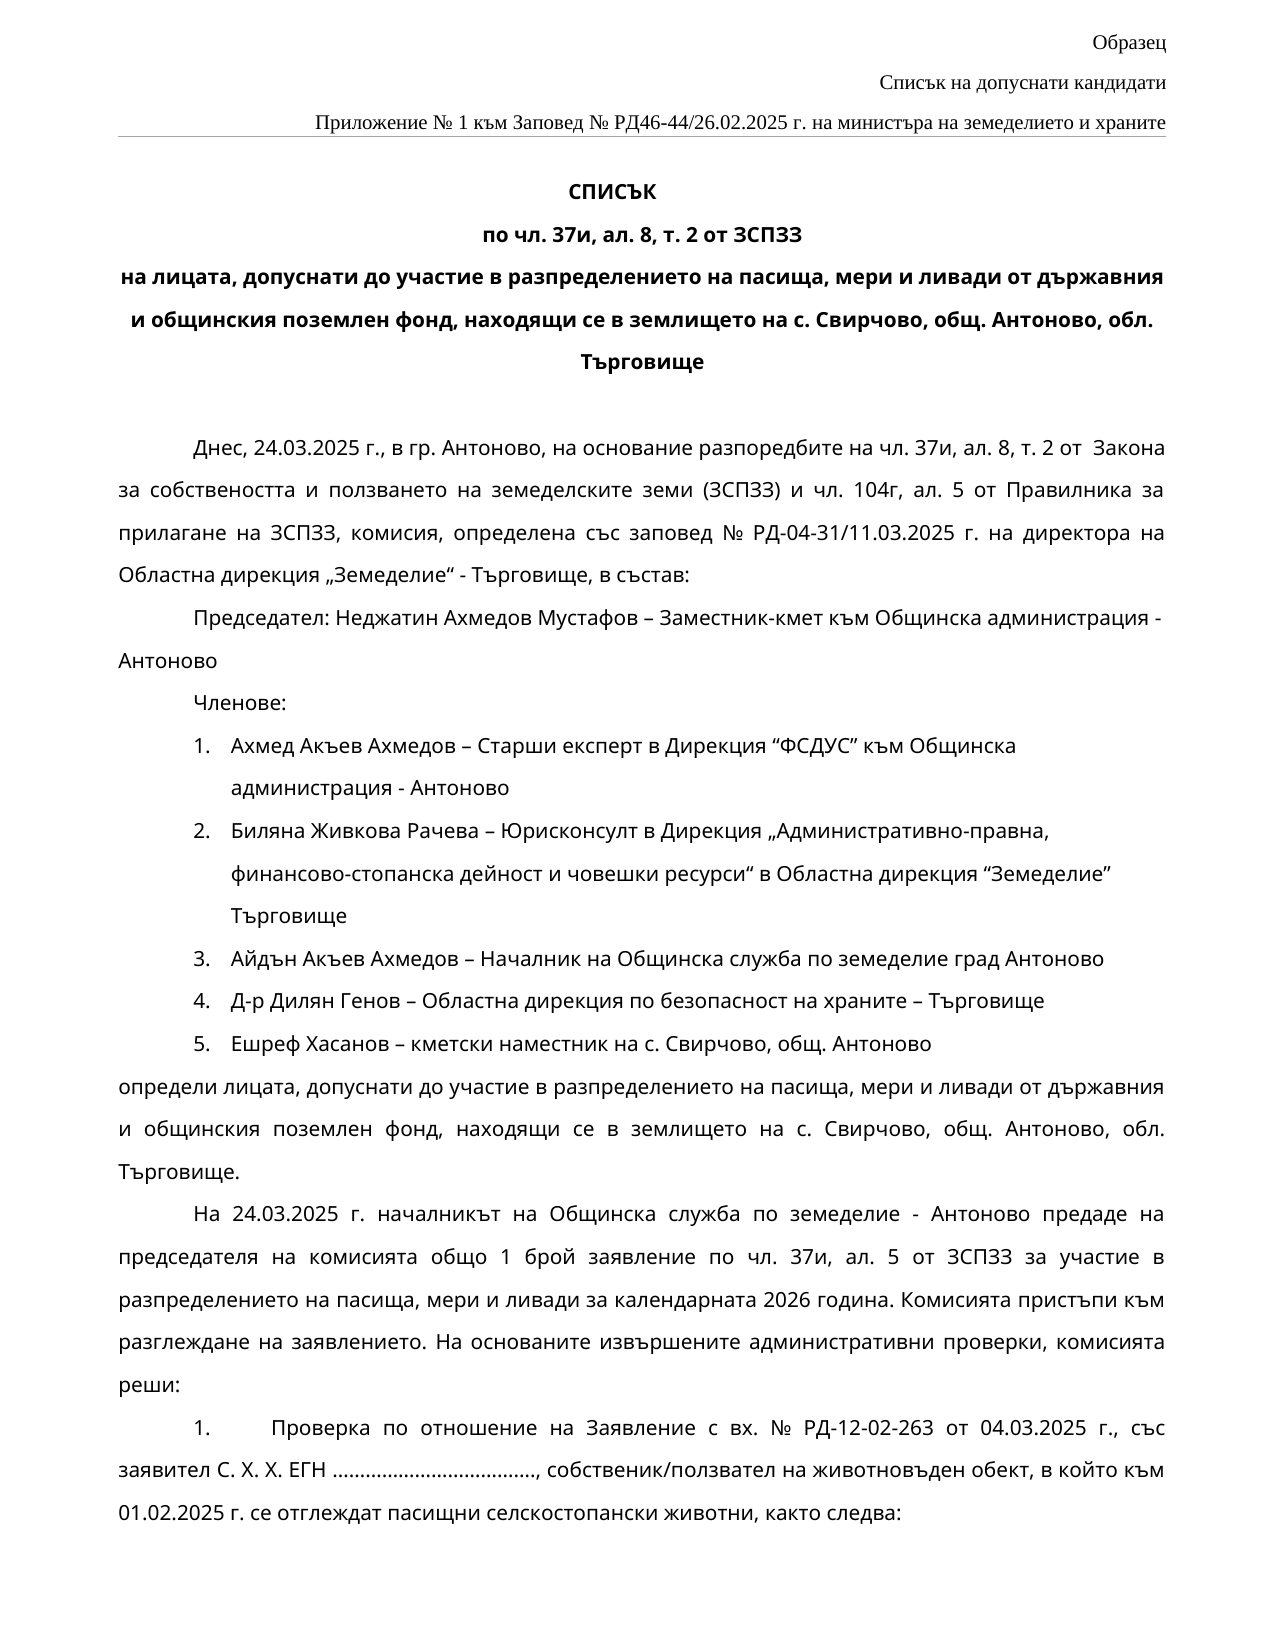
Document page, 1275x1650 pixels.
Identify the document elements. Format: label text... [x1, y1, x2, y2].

text На 24.03.2025 г. началникът на Общинска служба по земеделие - Антоново предаде на председателя на комисията общо 1 брой заявление по чл. 37и, ал. 5 от ЗСПЗЗ за участие в разпределението на пасища, мери и ливади за календарната 2026 година. Комисията пристъпи към разглеждане на заявлението. На основаните извършените административни проверки, комисията реши: [118, 1199, 1166, 1398]
list Проверка по отношение на Заявление с вх. № РД-12-02-263 от 04.03.2025 г., със заявител С. Х. Х. ЕГН ………………………………., собственик/ползвател на животновъден обект, в който към 01.02.2025 г. се отглеждат пасищни селскостопански животни, както следва: [118, 1413, 1166, 1526]
list Д-р Дилян Генов – Областна дирекция по безопасност на храните – Търговище [193, 987, 1166, 1015]
text Днес, 24.03.2025 г., в гр. Антоново, на основание разпоредбите на чл. 37и, ал. 8, т. 2 от Закона за собствеността и ползването на земеделските земи (ЗСПЗЗ) и чл. 104г, ал. 5 от Правилника за прилагане на ЗСПЗЗ, комисия, определена със заповед № РД-04-31/11.03.2025 г. на директора на Областна дирекция „Земеделие“ - Търговище, в състав: [118, 433, 1166, 589]
text Председател: Неджатин Ахмедов Мустафов – Заместник-кмет към Общинска администрация - Антоново [118, 603, 1166, 674]
list Ешреф Хасанов – кметски наместник на с. Свирчово, общ. Антоново [193, 1029, 1166, 1058]
text Членове: [118, 688, 1166, 717]
text на лицата, допуснати до участие в разпределението на пасища, мери и ливади от държавния и общинския поземлен фонд, находящи се в землището на с. Свирчово, общ. Антоново, обл. Търговище [118, 262, 1166, 376]
list Айдън Акъев Ахмедов – Началник на Общинска служба по земеделие град Антоново [193, 944, 1166, 972]
text по чл. 37и, ал. 8, т. 2 от ЗСПЗЗ [118, 220, 1166, 248]
list Ахмед Акъев Ахмедов – Старши експерт в Дирекция “ФСДУС” към Общинска администрация - Антоново [193, 731, 1166, 802]
text определи лицата, допуснати до участие в разпределението на пасища, мери и ливади от държавния и общинския поземлен фонд, находящи се в землището на с. Свирчово, общ. Антоново, обл. Търговище. [118, 1072, 1166, 1185]
list Биляна Живкова Рачева – Юрисконсулт в Дирекция „Административно-правна, финансово-стопанска дейност и човешки ресурси“ в Областна дирекция “Земеделие” Търговище [193, 816, 1166, 930]
text СПИСЪК [493, 177, 1166, 206]
